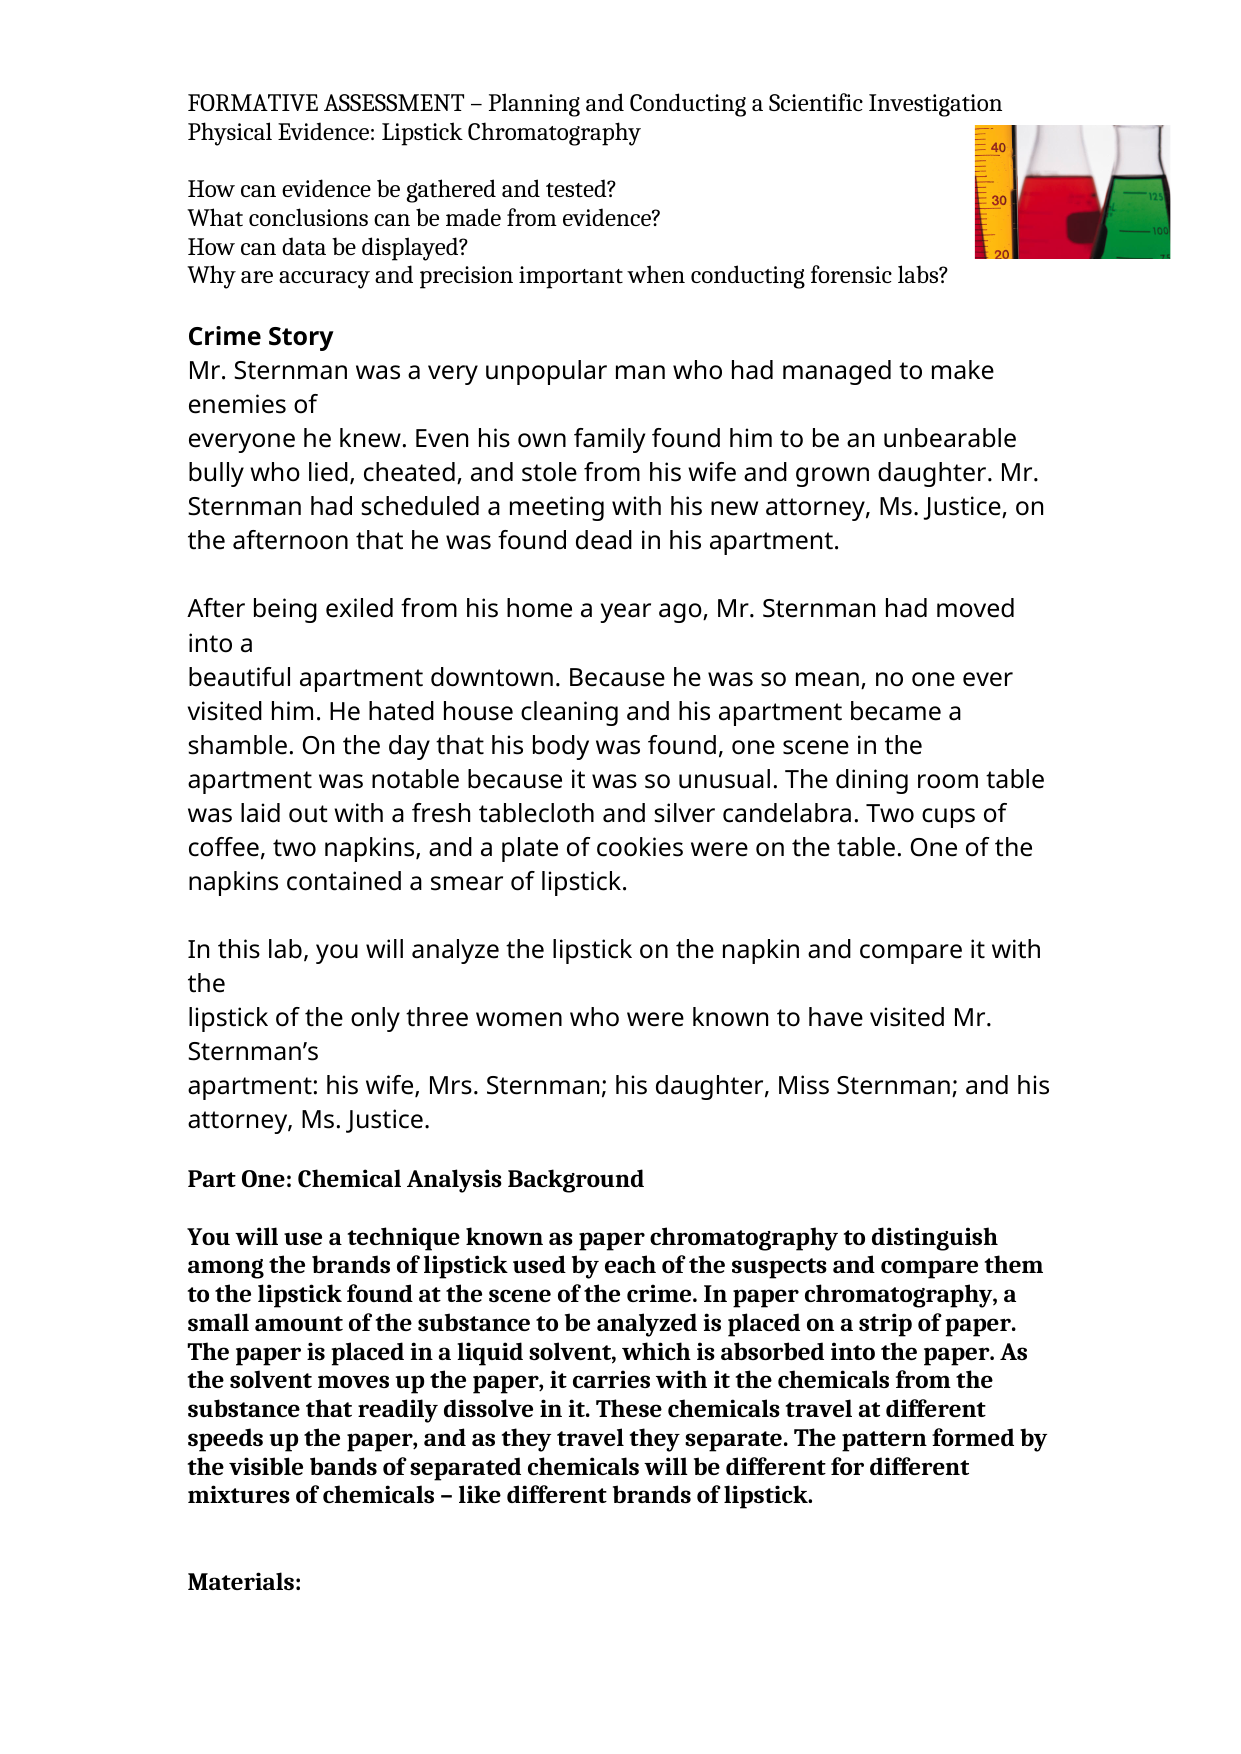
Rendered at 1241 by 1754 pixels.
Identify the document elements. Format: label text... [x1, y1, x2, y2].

text Physical Evidence: Lipstick Chromatography [187, 117, 1053, 146]
text apartment: his wife, Mrs. Sternman; his daughter, Miss Sternman; and his attorney, Ms. Justice. [187, 1068, 1053, 1136]
picture [974, 125, 1171, 259]
text lipstick of the only three women who were known to have visited Mr. Sternman’s [187, 1000, 1053, 1068]
text In this lab, you will analyze the lipstick on the napkin and compare it with the [187, 932, 1053, 1000]
text After being exiled from his home a year ago, Mr. Sternman had moved into a [187, 591, 1053, 659]
text What conclusions can be made from evidence? [187, 204, 974, 232]
text You will use a technique known as paper chromatography to distinguish among the brands of lipstick used by each of the suspects and compare them to the lipstick found at the scene of the crime. In paper chromatography, a small amount of the substance to be analyzed is placed on a strip of paper. The paper is placed in a liquid solvent, which is absorbed into the paper. As the solvent moves up the paper, it carries with it the chemicals from the substance that readily dissolve in it. These chemicals travel at different speeds up the paper, and as they travel they separate. The pattern formed by the visible bands of separated chemicals will be different for different mixtures of chemicals – like different brands of lipstick. [187, 1222, 1053, 1510]
text Part One: Chemical Analysis Background [187, 1165, 1053, 1194]
text Materials: [187, 1567, 1053, 1596]
text How can evidence be gathered and tested? [187, 175, 974, 204]
text Mr. Sternman was a very unpopular man who had managed to make enemies of [187, 353, 1053, 421]
text Why are accuracy and precision important when conducting forensic labs? [187, 261, 1053, 290]
text Crime Story [187, 319, 1053, 353]
text beautiful apartment downtown. Because he was so mean, no one ever visited him. He hated house cleaning and his apartment became a shamble. On the day that his body was found, one scene in the apartment was notable because it was so unusual. The dining room table was laid out with a fresh tablecloth and silver candelabra. Two cups of coffee, two napkins, and a plate of cookies were on the table. One of the napkins contained a smear of lipstick. [187, 659, 1053, 898]
text everyone he knew. Even his own family found him to be an unbearable bully who lied, cheated, and stole from his wife and grown daughter. Mr. Sternman had scheduled a meeting with his new attorney, Ms. Justice, on the afternoon that he was found dead in his apartment. [187, 421, 1053, 557]
text FORMATIVE ASSESSMENT – Planning and Conducting a Scientific Investigation [187, 89, 1053, 117]
text How can data be displayed? [187, 232, 1053, 261]
